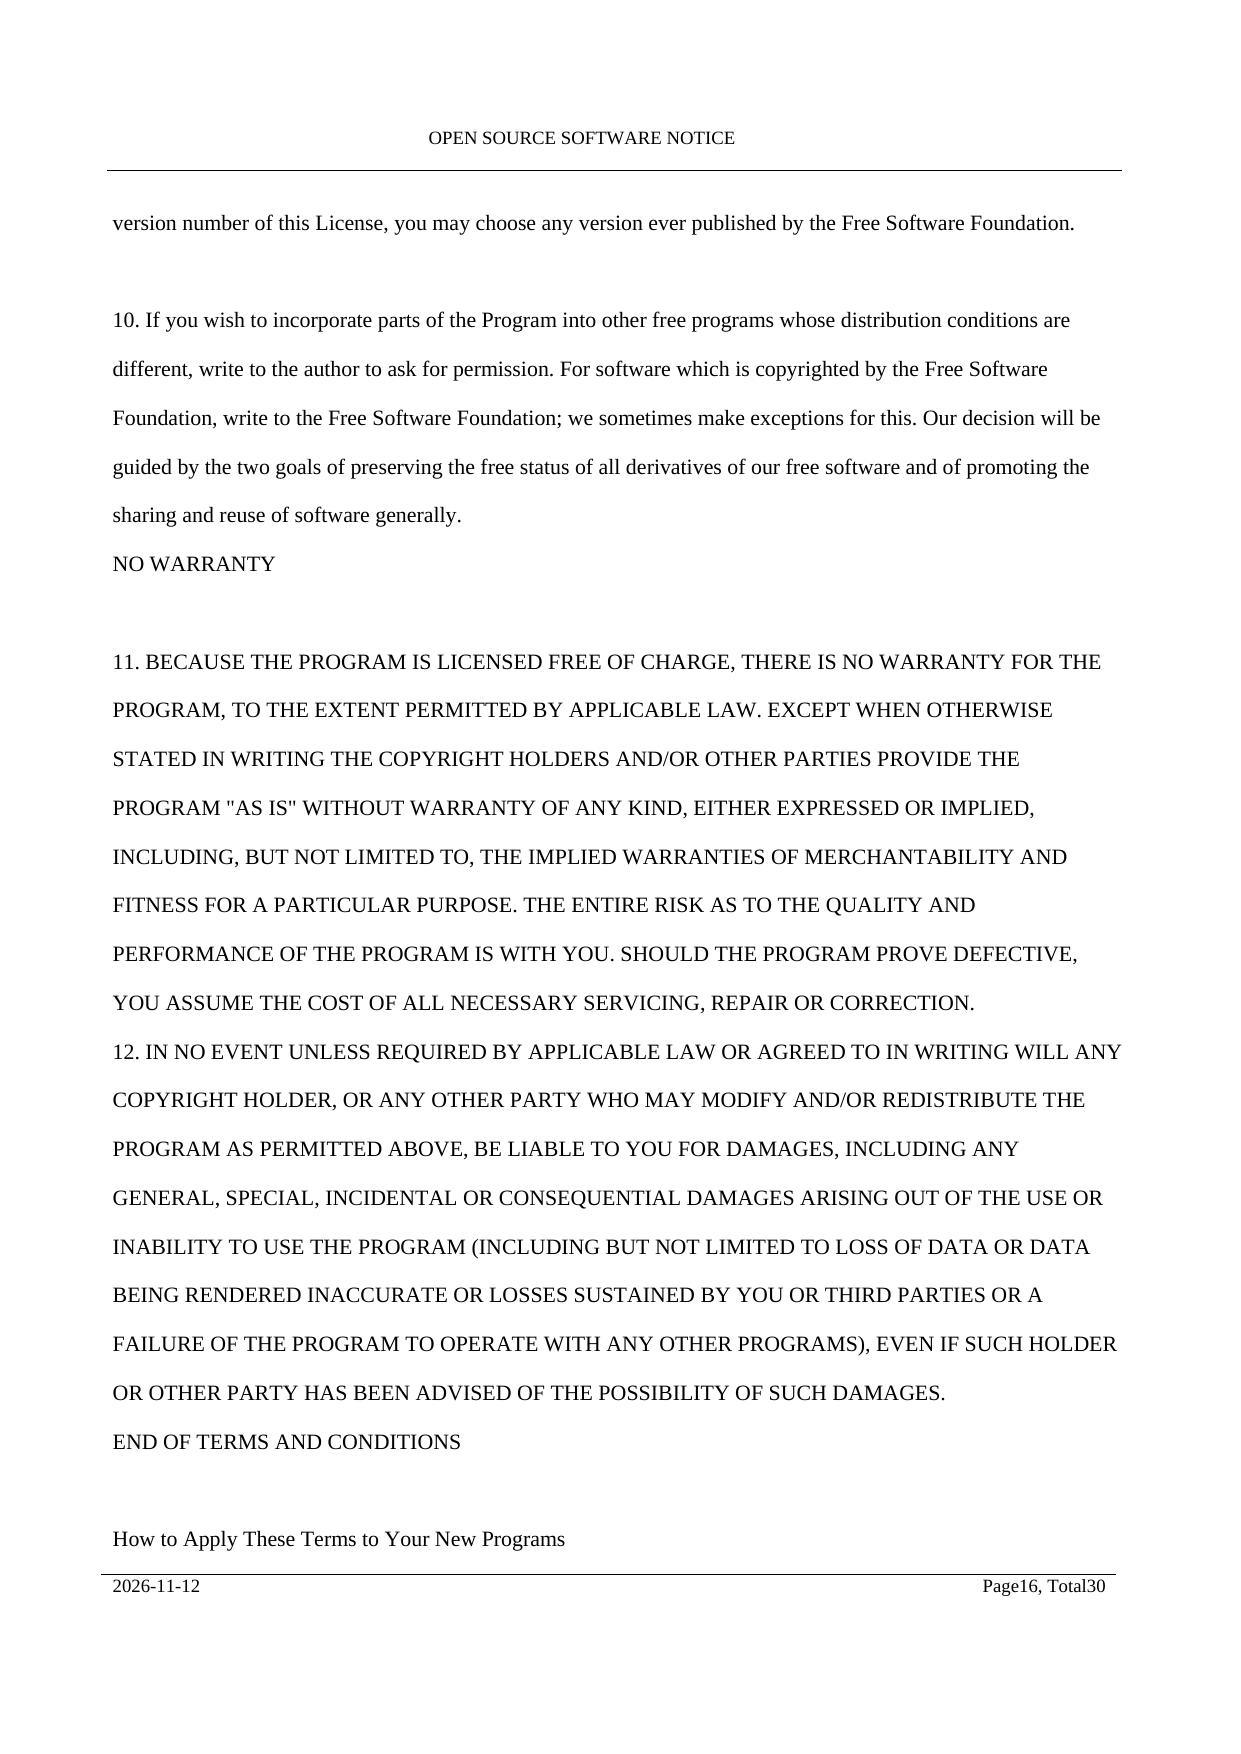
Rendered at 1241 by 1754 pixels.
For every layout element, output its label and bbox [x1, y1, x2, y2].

text [112, 206, 1128, 1555]
